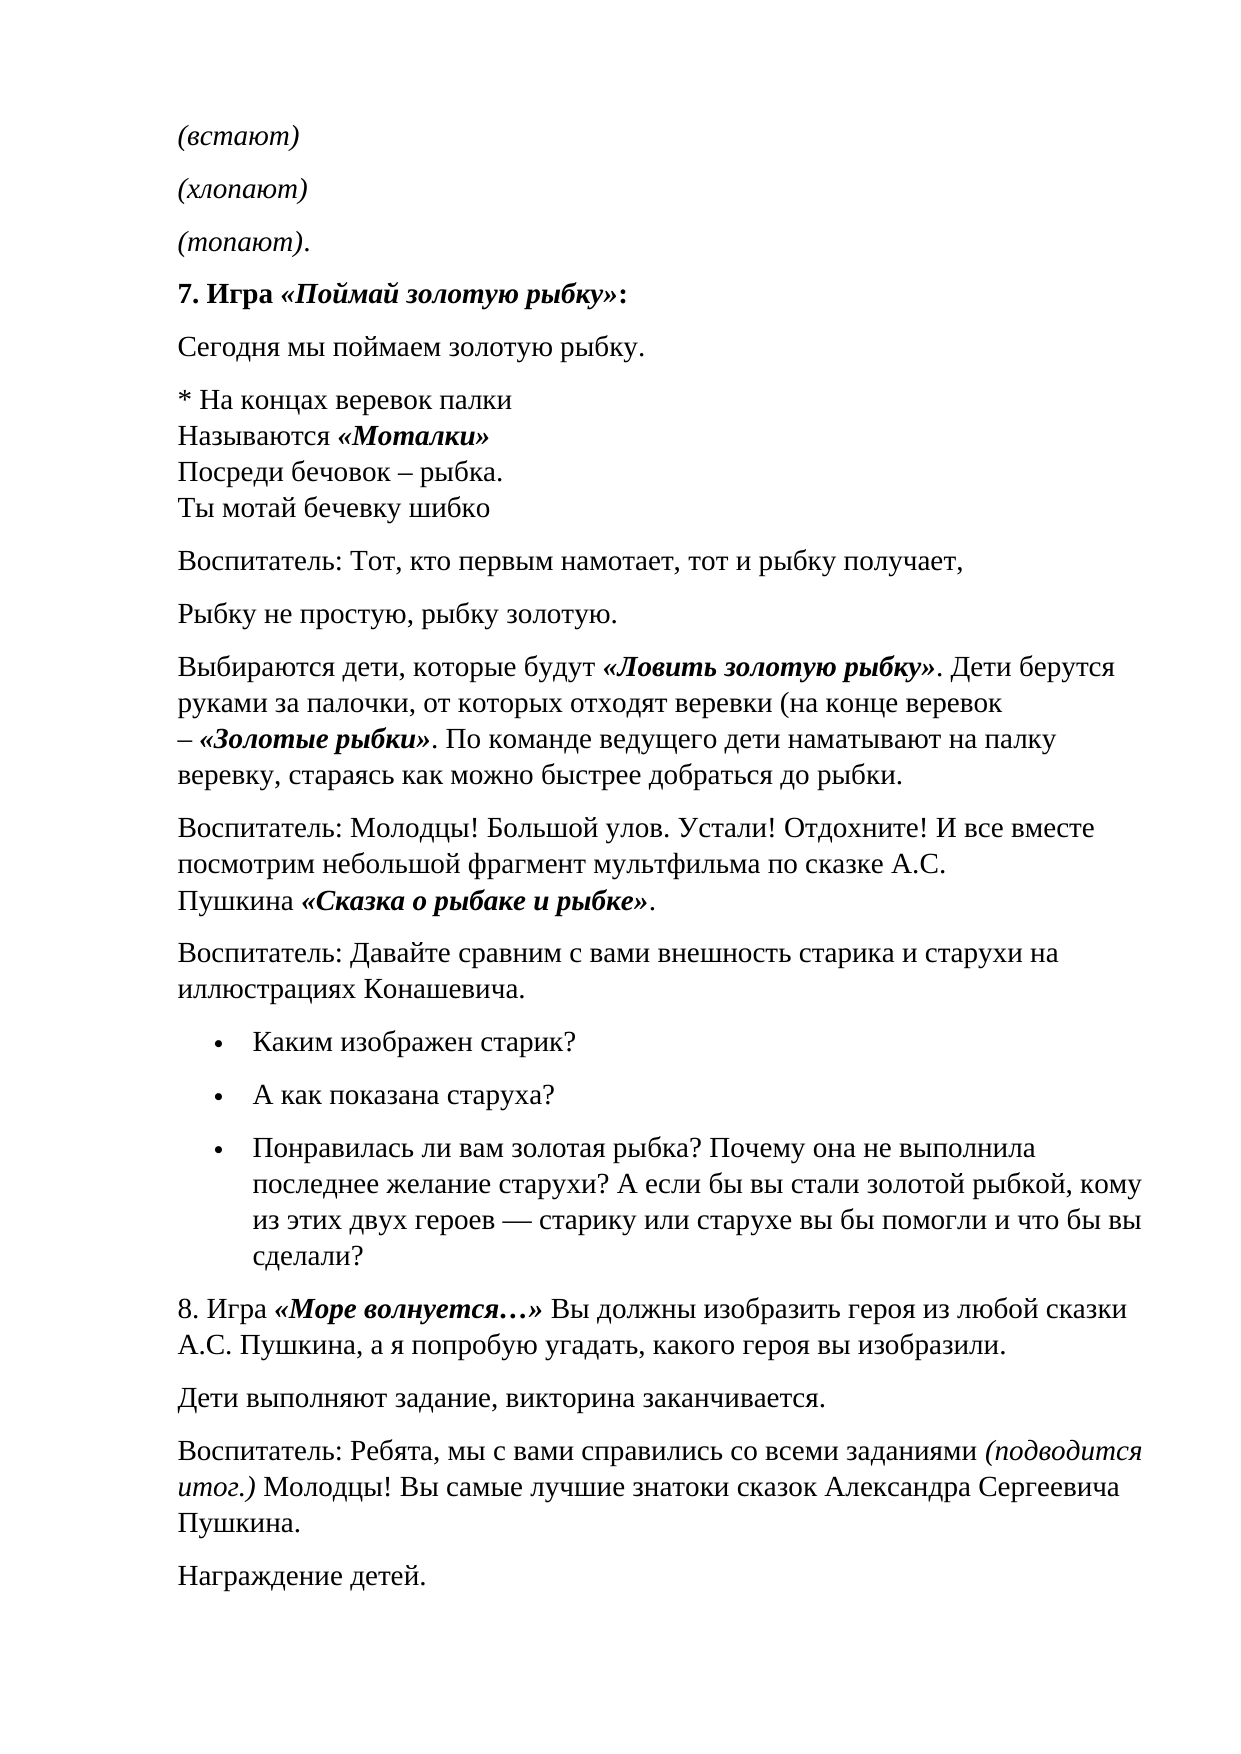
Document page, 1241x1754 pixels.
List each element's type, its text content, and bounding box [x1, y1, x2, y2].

text 7. Игра «Поймай золотую рыбку»: [177, 277, 1152, 310]
text 8. Игра «Море волнуется…» Вы должны изобразить героя из любой сказки А.С. Пушкина, а я попробую угадать, какого героя вы изобразили. [177, 1291, 1152, 1361]
text Выбираются дети, которые будут «Ловить золотую рыбку». Дети берутся руками за палочки, от которых отходят веревки (на конце веревок – «Золотые рыбки». По команде ведущего дети наматывают на палку веревку, стараясь как можно быстрее добраться до рыбки. [177, 649, 1152, 791]
list А как показана старуха? [215, 1077, 1152, 1111]
text Рыбку не простую, рыбку золотую. [177, 596, 1152, 630]
text Сегодня мы поймаем золотую рыбку. [177, 329, 1152, 363]
text Воспитатель: Молодцы! Большой улов. Устали! Отдохните! И все вместе посмотрим небольшой фрагмент мультфильма по сказке А.С. Пушкина «Сказка о рыбаке и рыбке». [177, 810, 1152, 916]
text * На концах веревок палки Называются «Моталки» Посреди бечовок – рыбка. Ты мотай бечевку шибко [177, 382, 1152, 524]
text Воспитатель: Давайте сравним с вами внешность старика и старухи на иллюстрациях Конашевича. [177, 935, 1152, 1005]
text Воспитатель: Тот, кто первым намотает, тот и рыбку получает, [177, 543, 1152, 577]
list Каким изображен старик? [215, 1024, 1152, 1058]
text Дети выполняют задание, викторина заканчивается. [177, 1380, 1152, 1414]
text (встают) [177, 118, 1152, 152]
text Воспитатель: Ребята, мы с вами справились со всеми заданиями (подводится итог.) Молодцы! Вы самые лучшие знатоки сказок Александра Сергеевича Пушкина. [177, 1433, 1152, 1539]
text (топают). [177, 224, 1152, 257]
text (хлопают) [177, 171, 1152, 204]
text Награждение детей. [177, 1558, 1152, 1592]
list Понравилась ли вам золотая рыбка? Почему она не выполнила последнее желание старухи? А если бы вы стали золотой рыбкой, кому из этих двух героев — старику или старухе вы бы помогли и что бы вы сделали? [215, 1130, 1152, 1272]
